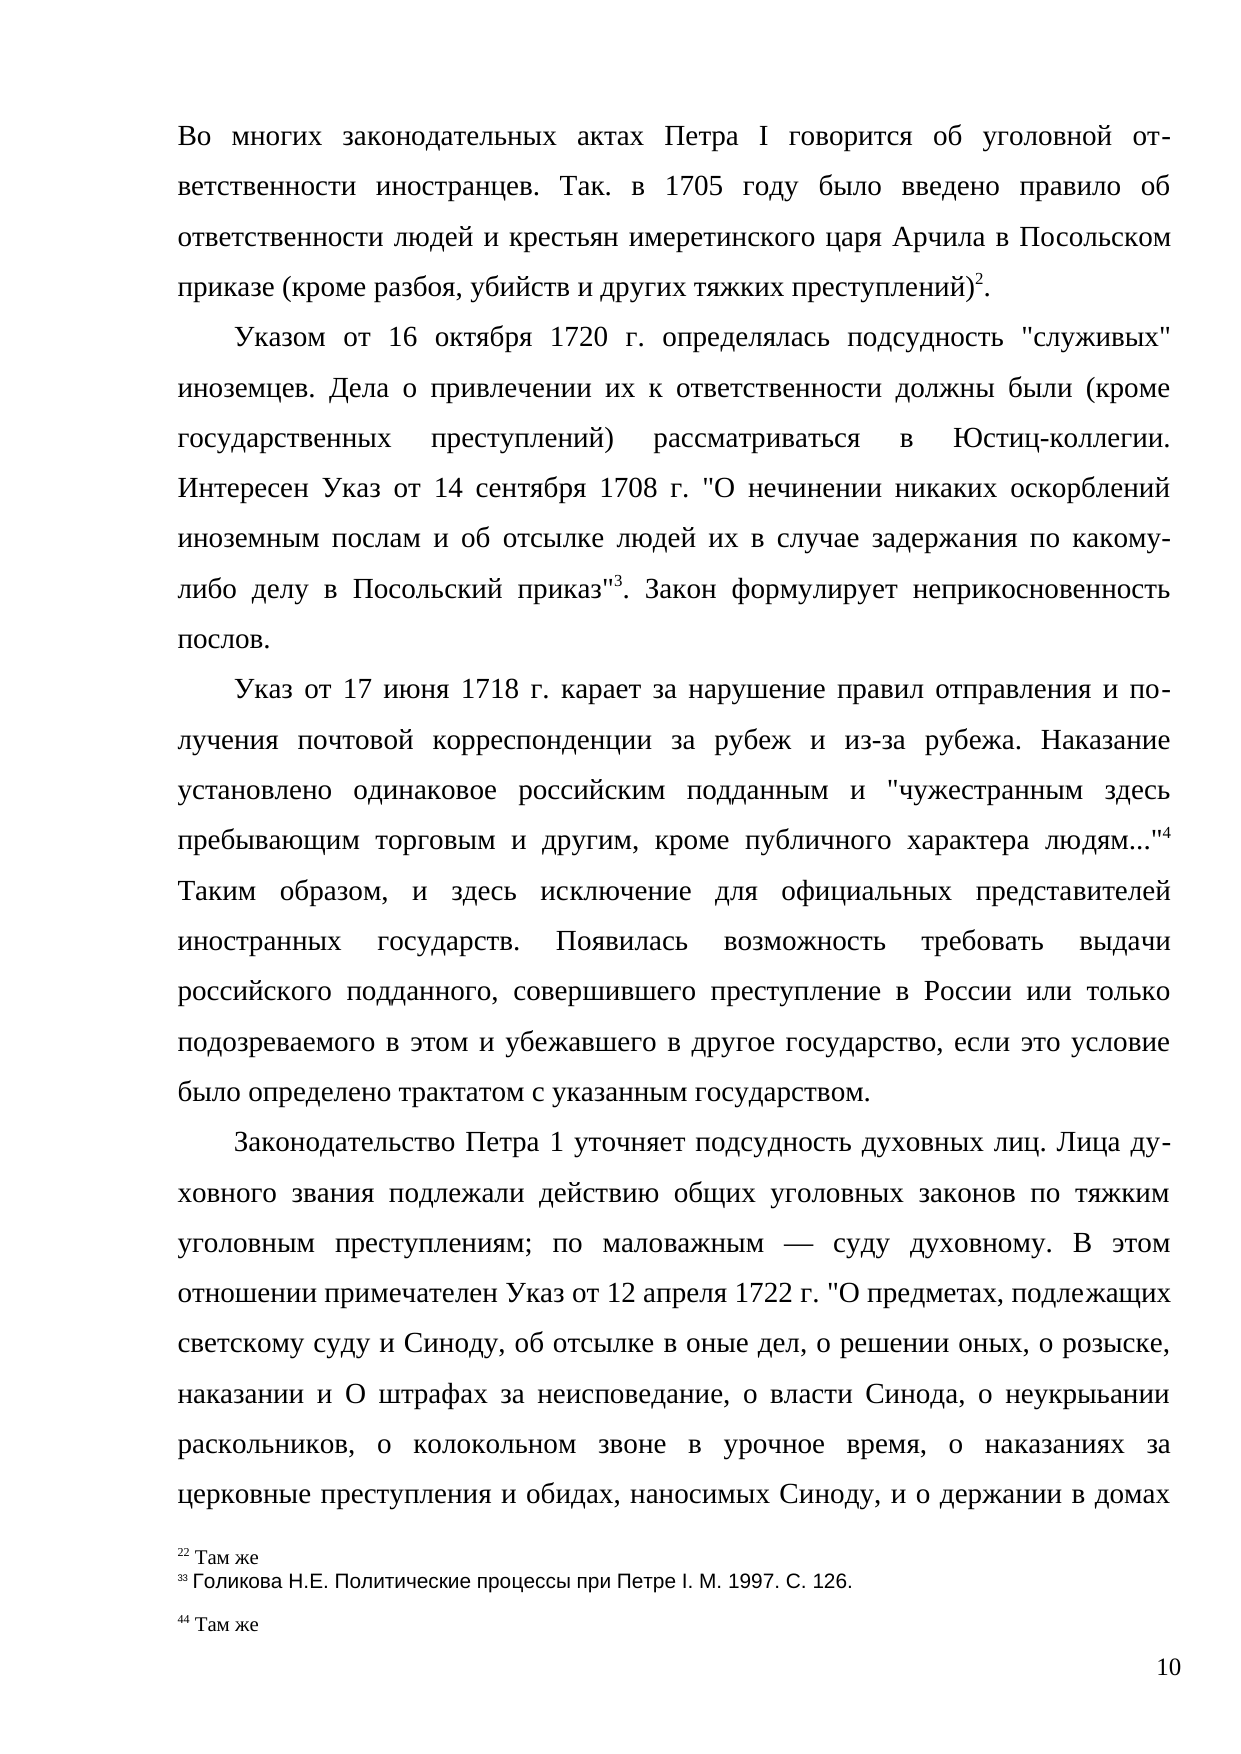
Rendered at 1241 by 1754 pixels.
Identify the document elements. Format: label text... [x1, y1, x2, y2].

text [177, 118, 1171, 303]
text Указ от 17 июня 1718 г. карает за нарушение правил отправления и получения почтовой корреспонденции за рубеж и из-за рубежа. Наказание установлено одинаковое российским подданным и "чужестранным здесь пребывающим торговым и другим, кроме публичного характера людям..."4 Таким образом, и здесь исключение для официальных представителей иностранных государств. Появилась возможность требовать выдачи российского подданного, совершившего преступление в России или только подозреваемого в этом и убежавшего в другое государство, если это условие было определено трактатом с указанным государством. [177, 672, 1171, 1108]
text Указом от 16 октября 1720 г. определялась подсудность "служивых" иноземцев. Дела о привлечении их к ответственности должны были (кроме государственных преступлений) рассматриваться в Юстиц-коллегии. Интересен Указ от 14 сентября 1708 г. "О нечинении никаких оскорблений иноземным послам и об отсылке людей их в случае задержания по какому-либо делу в Посольский приказ"3. Закон формулирует неприкосновенность послов. [177, 319, 1171, 655]
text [177, 1124, 1171, 1510]
